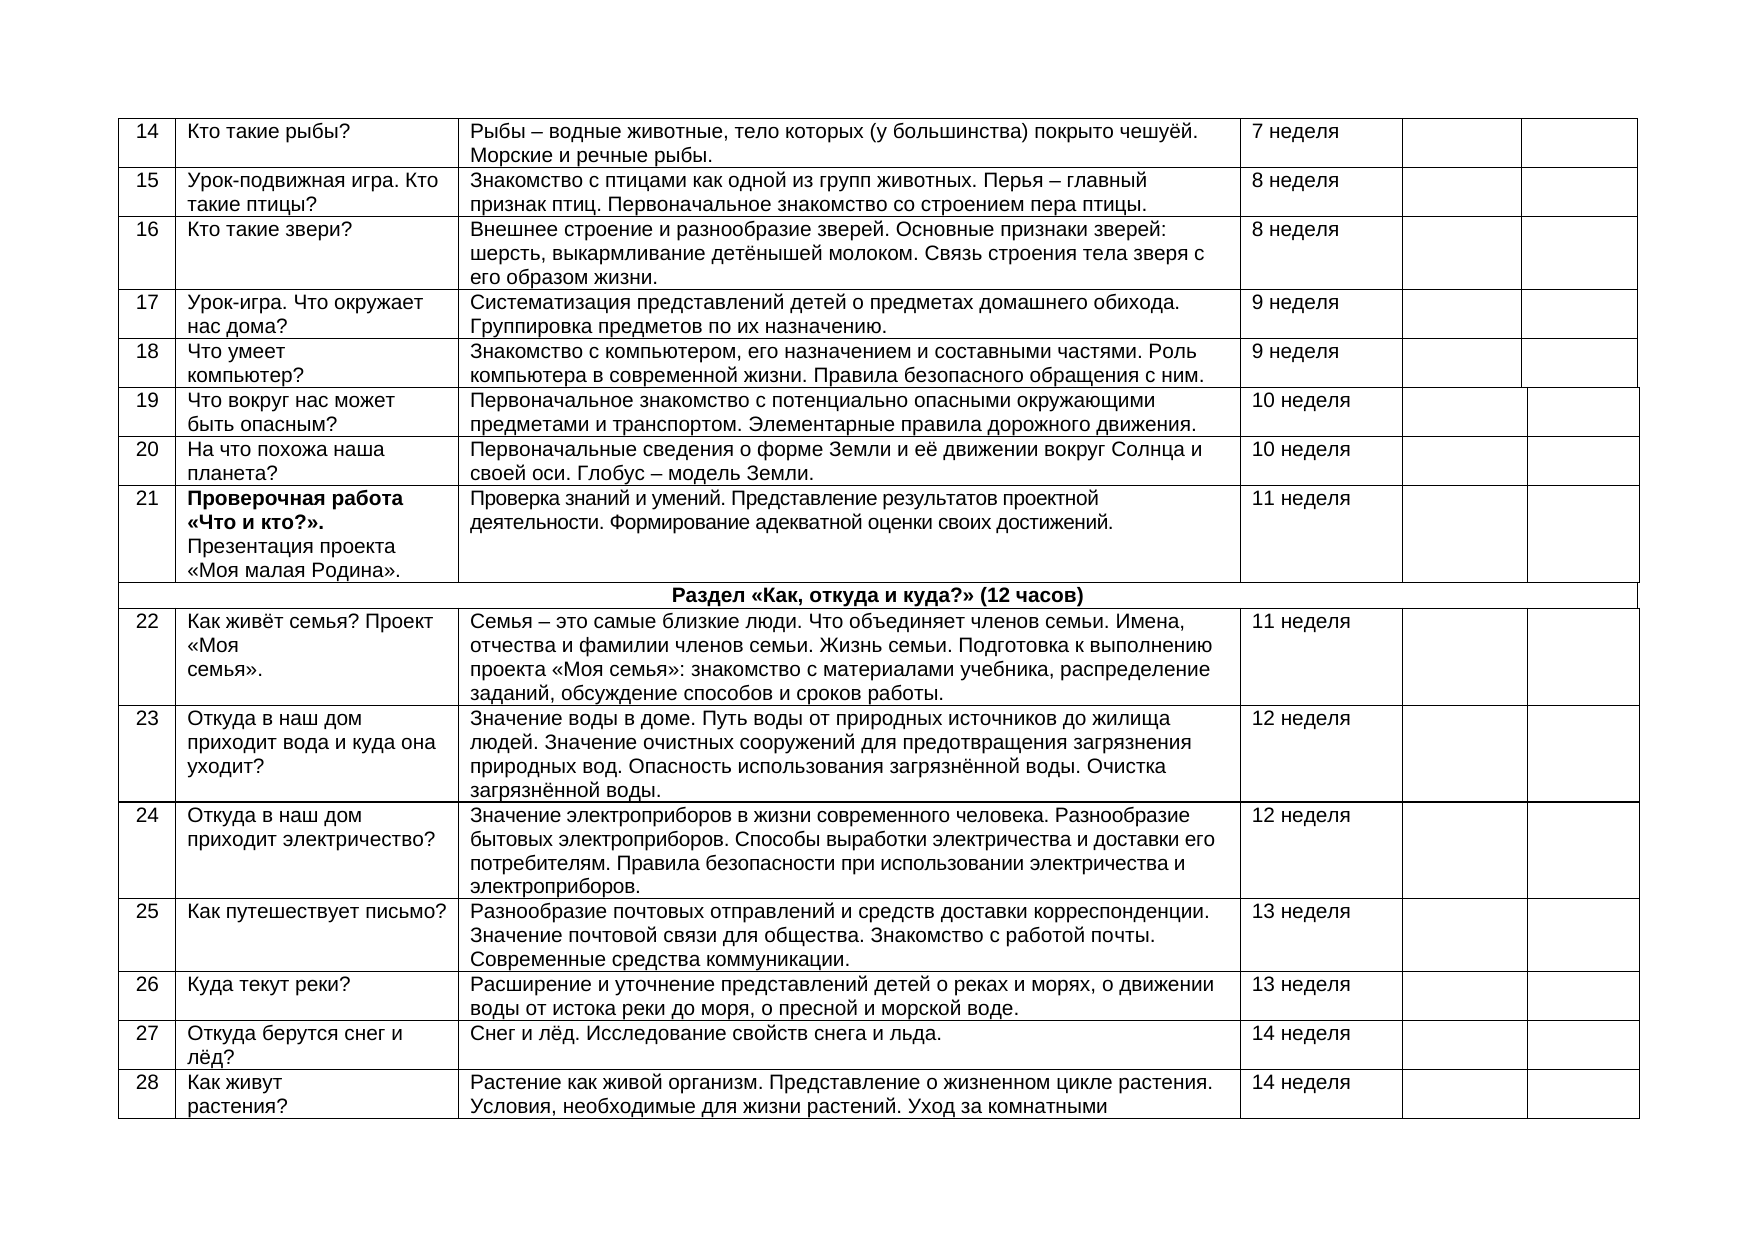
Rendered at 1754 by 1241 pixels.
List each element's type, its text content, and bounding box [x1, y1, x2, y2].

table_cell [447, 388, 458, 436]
table_cell [1403, 168, 1521, 216]
table_cell 10 неделя [1241, 388, 1402, 436]
table_cell 8 неделя [1241, 168, 1402, 216]
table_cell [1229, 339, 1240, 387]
table_cell [1403, 899, 1527, 971]
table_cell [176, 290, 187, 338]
table_cell [1403, 706, 1527, 801]
table_cell 14 неделя [1241, 1021, 1402, 1069]
table_cell 11 неделя [1241, 609, 1402, 704]
table_cell [1403, 437, 1527, 485]
table_cell [1528, 437, 1639, 485]
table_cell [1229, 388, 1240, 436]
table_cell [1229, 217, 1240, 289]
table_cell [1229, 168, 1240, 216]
table_cell 27 [119, 1021, 175, 1069]
table_cell [1403, 609, 1527, 704]
table_cell [1528, 486, 1639, 582]
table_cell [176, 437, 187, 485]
table_cell 26 [119, 972, 175, 1020]
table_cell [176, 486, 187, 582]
table_cell [1522, 217, 1637, 289]
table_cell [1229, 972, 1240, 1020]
table_cell 17 [119, 290, 175, 338]
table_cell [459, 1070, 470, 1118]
table_cell 13 неделя [1241, 899, 1402, 971]
table_cell [1522, 119, 1637, 167]
table_cell 9 неделя [1241, 339, 1402, 387]
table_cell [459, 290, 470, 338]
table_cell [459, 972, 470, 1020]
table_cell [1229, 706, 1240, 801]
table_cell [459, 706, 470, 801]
table_cell [1522, 290, 1637, 338]
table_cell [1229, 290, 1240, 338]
table_cell [1403, 290, 1521, 338]
table_cell 12 неделя [1241, 706, 1402, 801]
table_cell [1528, 1021, 1639, 1069]
table_cell [1403, 339, 1521, 387]
table_cell [1528, 1070, 1639, 1118]
table_cell Раздел «Как, откуда и куда?» (12 часов) [119, 583, 1637, 608]
table_cell [1528, 899, 1639, 971]
table_cell Откуда в наш дом приходит электричество? [176, 803, 458, 898]
table_cell 18 [119, 339, 175, 387]
table_cell [1403, 803, 1527, 898]
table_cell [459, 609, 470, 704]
table_cell 22 [119, 609, 175, 704]
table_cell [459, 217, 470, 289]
table_cell 28 [119, 1070, 175, 1118]
table_cell [1528, 388, 1639, 436]
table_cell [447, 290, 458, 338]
table_cell Как путешествует письмо? [176, 899, 458, 971]
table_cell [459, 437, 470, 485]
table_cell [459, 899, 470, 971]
table_cell 25 [119, 899, 175, 971]
table_cell 21 [119, 486, 175, 582]
table_cell Проверка знаний и умений. Представление результатов проектной деятельности. Формирование адекватной оценки своих достижений. [459, 486, 1240, 582]
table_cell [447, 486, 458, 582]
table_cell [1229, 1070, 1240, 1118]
table_cell 14 неделя [1241, 1070, 1402, 1118]
table_cell 10 неделя [1241, 437, 1402, 485]
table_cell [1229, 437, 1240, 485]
table_cell 13 неделя [1241, 972, 1402, 1020]
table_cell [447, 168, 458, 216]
table_cell 15 [119, 168, 175, 216]
table_cell [1403, 119, 1521, 167]
table_cell [1528, 706, 1639, 801]
table_cell Снег и лёд. Исследование свойств снега и льда. [459, 1021, 1240, 1069]
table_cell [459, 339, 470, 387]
table_cell [1522, 339, 1637, 387]
table_cell 20 [119, 437, 175, 485]
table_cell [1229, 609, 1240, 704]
table_cell 9 неделя [1241, 290, 1402, 338]
table_cell Кто такие звери? [176, 217, 458, 289]
table_cell 16 [119, 217, 175, 289]
table_cell 19 [119, 388, 175, 436]
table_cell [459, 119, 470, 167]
table_cell 7 неделя [1241, 119, 1402, 167]
table_cell 24 [119, 803, 175, 898]
table_cell 12 неделя [1241, 803, 1402, 898]
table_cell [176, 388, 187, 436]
table_cell [1403, 972, 1527, 1020]
table_cell [1528, 803, 1639, 898]
table_cell [1403, 217, 1521, 289]
table_cell [1403, 1070, 1527, 1118]
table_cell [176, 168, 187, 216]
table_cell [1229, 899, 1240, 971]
table_cell [1403, 1021, 1527, 1069]
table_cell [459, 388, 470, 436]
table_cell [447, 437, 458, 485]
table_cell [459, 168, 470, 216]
table_cell [1403, 486, 1527, 582]
table_cell [1403, 388, 1527, 436]
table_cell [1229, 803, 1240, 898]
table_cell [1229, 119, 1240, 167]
table_cell 8 неделя [1241, 217, 1402, 289]
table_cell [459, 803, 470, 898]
table_cell [1528, 972, 1639, 1020]
table_cell 23 [119, 706, 175, 801]
table_cell [1528, 609, 1639, 704]
table_cell 14 [119, 119, 175, 167]
table_cell 11 неделя [1241, 486, 1402, 582]
table_cell [1522, 168, 1637, 216]
